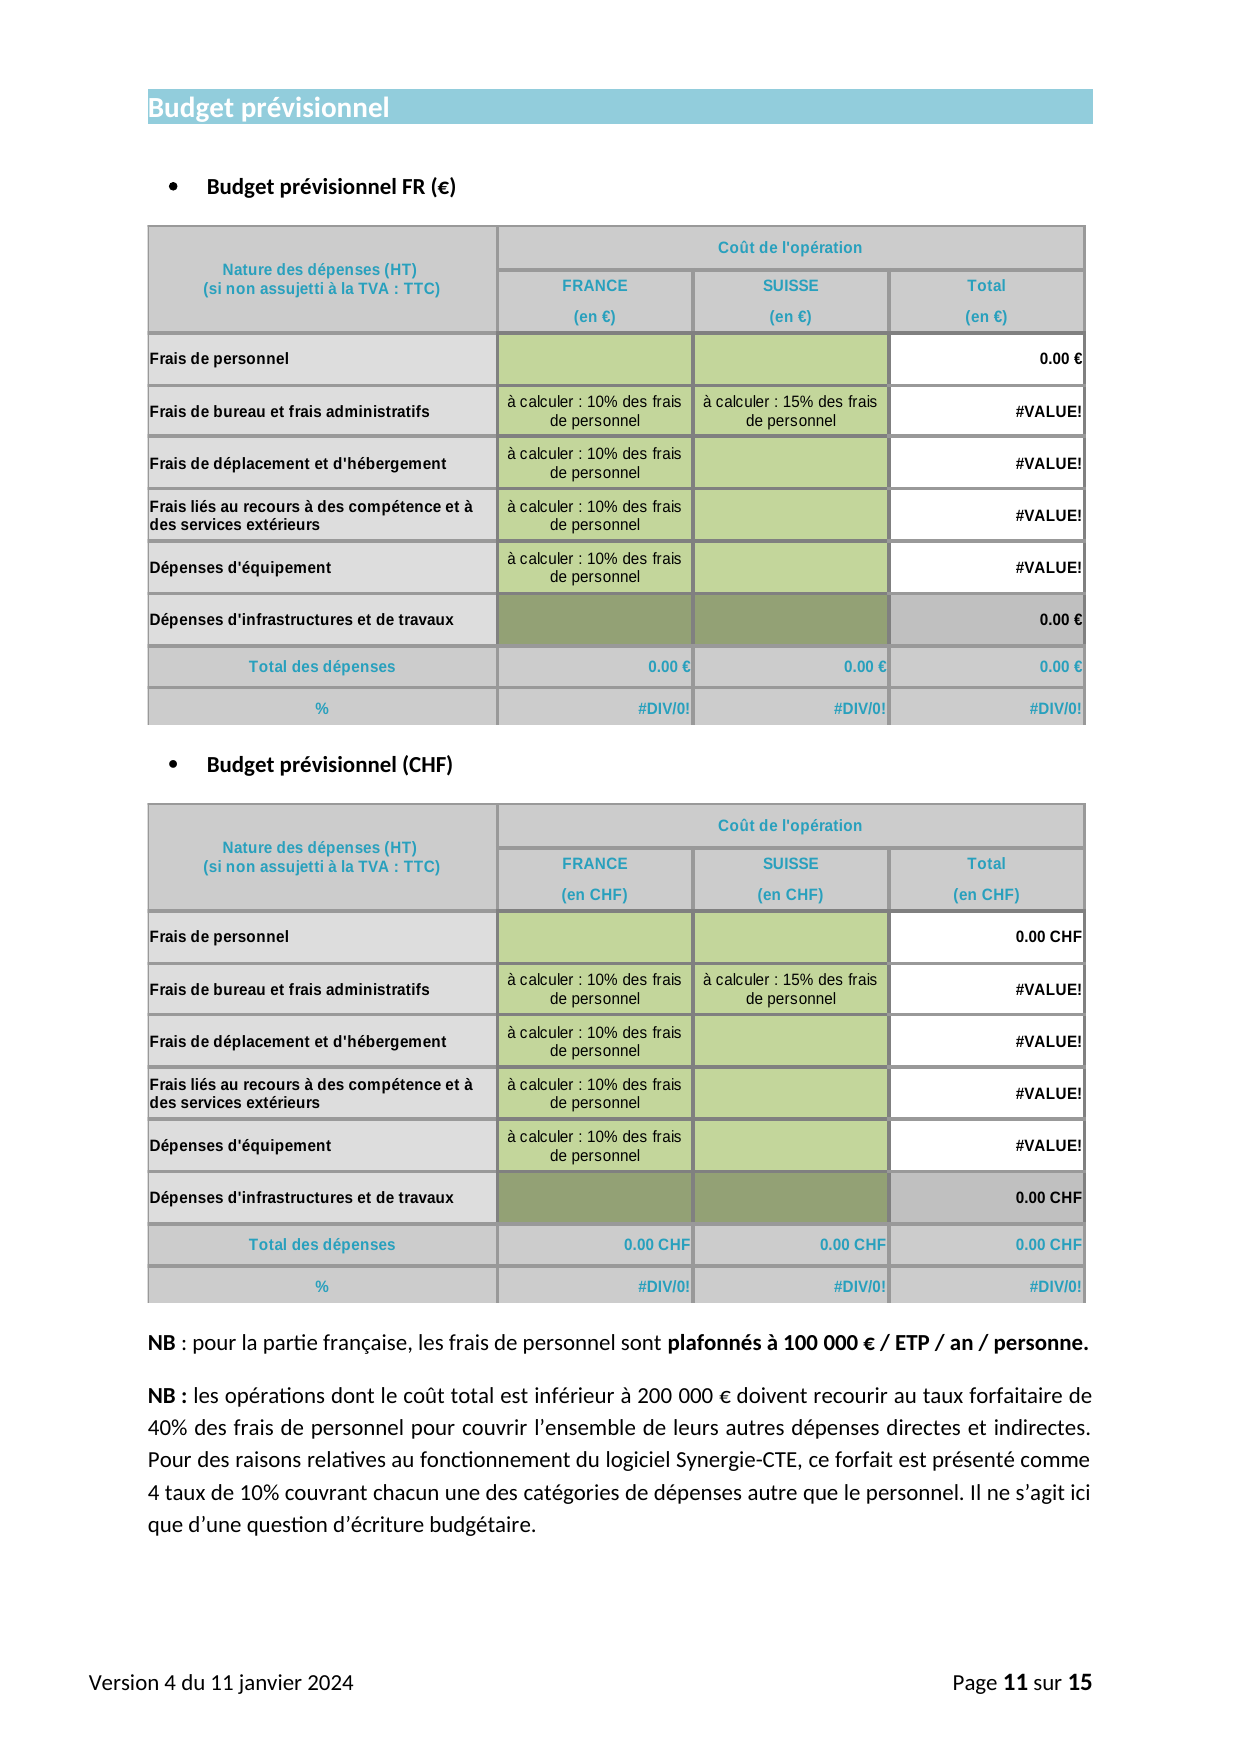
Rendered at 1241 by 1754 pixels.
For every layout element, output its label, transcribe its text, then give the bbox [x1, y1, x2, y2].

list Budget prévisionnel (CHF) [169, 750, 1093, 778]
subtitle Budget prévisionnel [148, 89, 1093, 124]
list Budget prévisionnel FR (€) [169, 172, 1093, 200]
text NB : les opérations dont le coût total est inférieur à 200 000 € doivent recourir au taux forfaitaire de 40% des frais de personnel pour couvrir l’ensemble de leurs autres dépenses directes et indirectes. Pour des raisons relatives au fonctionnement du logiciel Synergie-CTE, ce forfait est présenté comme 4 taux de 10% couvrant chacun une des catégories de dépenses autre que le personnel. Il ne s’agit ici que d’une question d’écriture budgétaire. [148, 1381, 1093, 1538]
text NB : pour la partie française, les frais de personnel sont plafonnés à 100 000 € / ETP / an / personne. [148, 1328, 1093, 1356]
